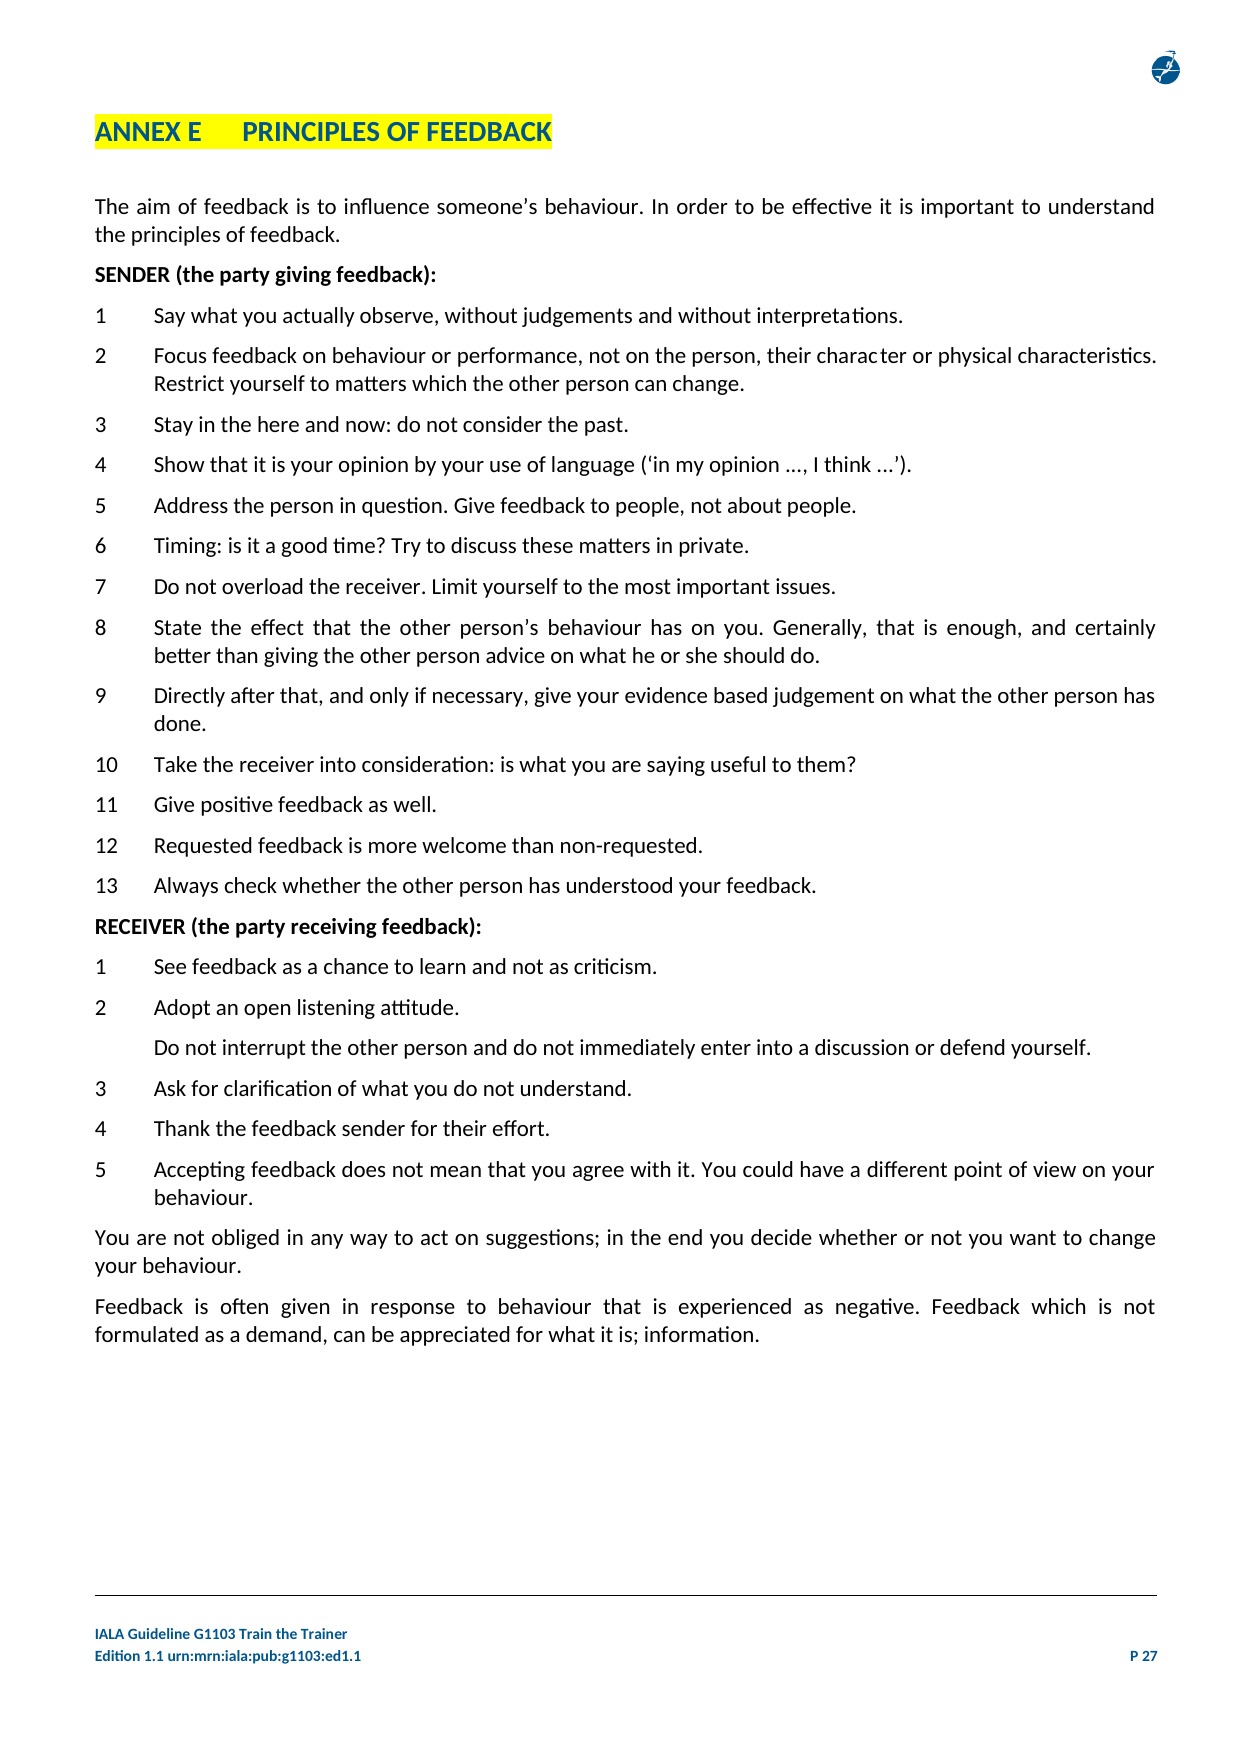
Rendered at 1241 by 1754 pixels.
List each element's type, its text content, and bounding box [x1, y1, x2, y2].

text SENDER (the party giving feedback): [94, 261, 1157, 288]
list Focus feedback on behaviour or performance, not on the person, their character or physical characteristics. Restrict yourself to matters which the other person can change. [94, 342, 1157, 398]
list Ask for clarification of what you do not understand. [94, 1074, 1157, 1102]
list Do not overload the receiver. Limit yourself to the most important issues. [94, 572, 1157, 600]
text The aim of feedback is to influence someone’s behaviour. In order to be effective it is important to understand the principles of feedback. [94, 192, 1157, 248]
list Say what you actually observe, without judgements and without interpretations. [94, 301, 1157, 329]
list Thank the feedback sender for their effort. [94, 1114, 1157, 1142]
text PRINCIPLES OF FEEDBACK [94, 113, 1157, 149]
text Feedback is often given in response to behaviour that is experienced as negative. Feedback which is not formulated as a demand, can be appreciated for what it is; information. [94, 1292, 1157, 1348]
list Take the receiver into consideration: is what you are saying useful to them? [94, 750, 1157, 778]
picture [1120, 0, 1239, 119]
list Accepting feedback does not mean that you agree with it. You could have a different point of view on your behaviour. [94, 1155, 1157, 1211]
list Give positive feedback as well. [94, 790, 1157, 818]
list Do not interrupt the other person and do not immediately enter into a discussion or defend yourself. [153, 1033, 1157, 1061]
list See feedback as a chance to learn and not as criticism. [94, 952, 1157, 980]
text RECEIVER (the party receiving feedback): [94, 912, 1157, 940]
list Address the person in question. Give feedback to people, not about people. [94, 491, 1157, 519]
text You are not obliged in any way to act on suggestions; in the end you decide whether or not you want to change your behaviour. [94, 1223, 1157, 1279]
list Directly after that, and only if necessary, give your evidence based judgement on what the other person has done. [94, 681, 1157, 737]
list Show that it is your opinion by your use of language (‘in my opinion ..., I think ...’). [94, 451, 1157, 479]
list Adopt an open listening attitude. [94, 993, 1157, 1021]
list Always check whether the other person has understood your feedback. [94, 871, 1157, 899]
list Stay in the here and now: do not consider the past. [94, 410, 1157, 438]
list Requested feedback is more welcome than non-requested. [94, 831, 1157, 859]
list State the effect that the other person’s behaviour has on you. Generally, that is enough, and certainly better than giving the other person advice on what he or she should do. [94, 613, 1157, 669]
list Timing: is it a good time? Try to discuss these matters in private. [94, 532, 1157, 560]
